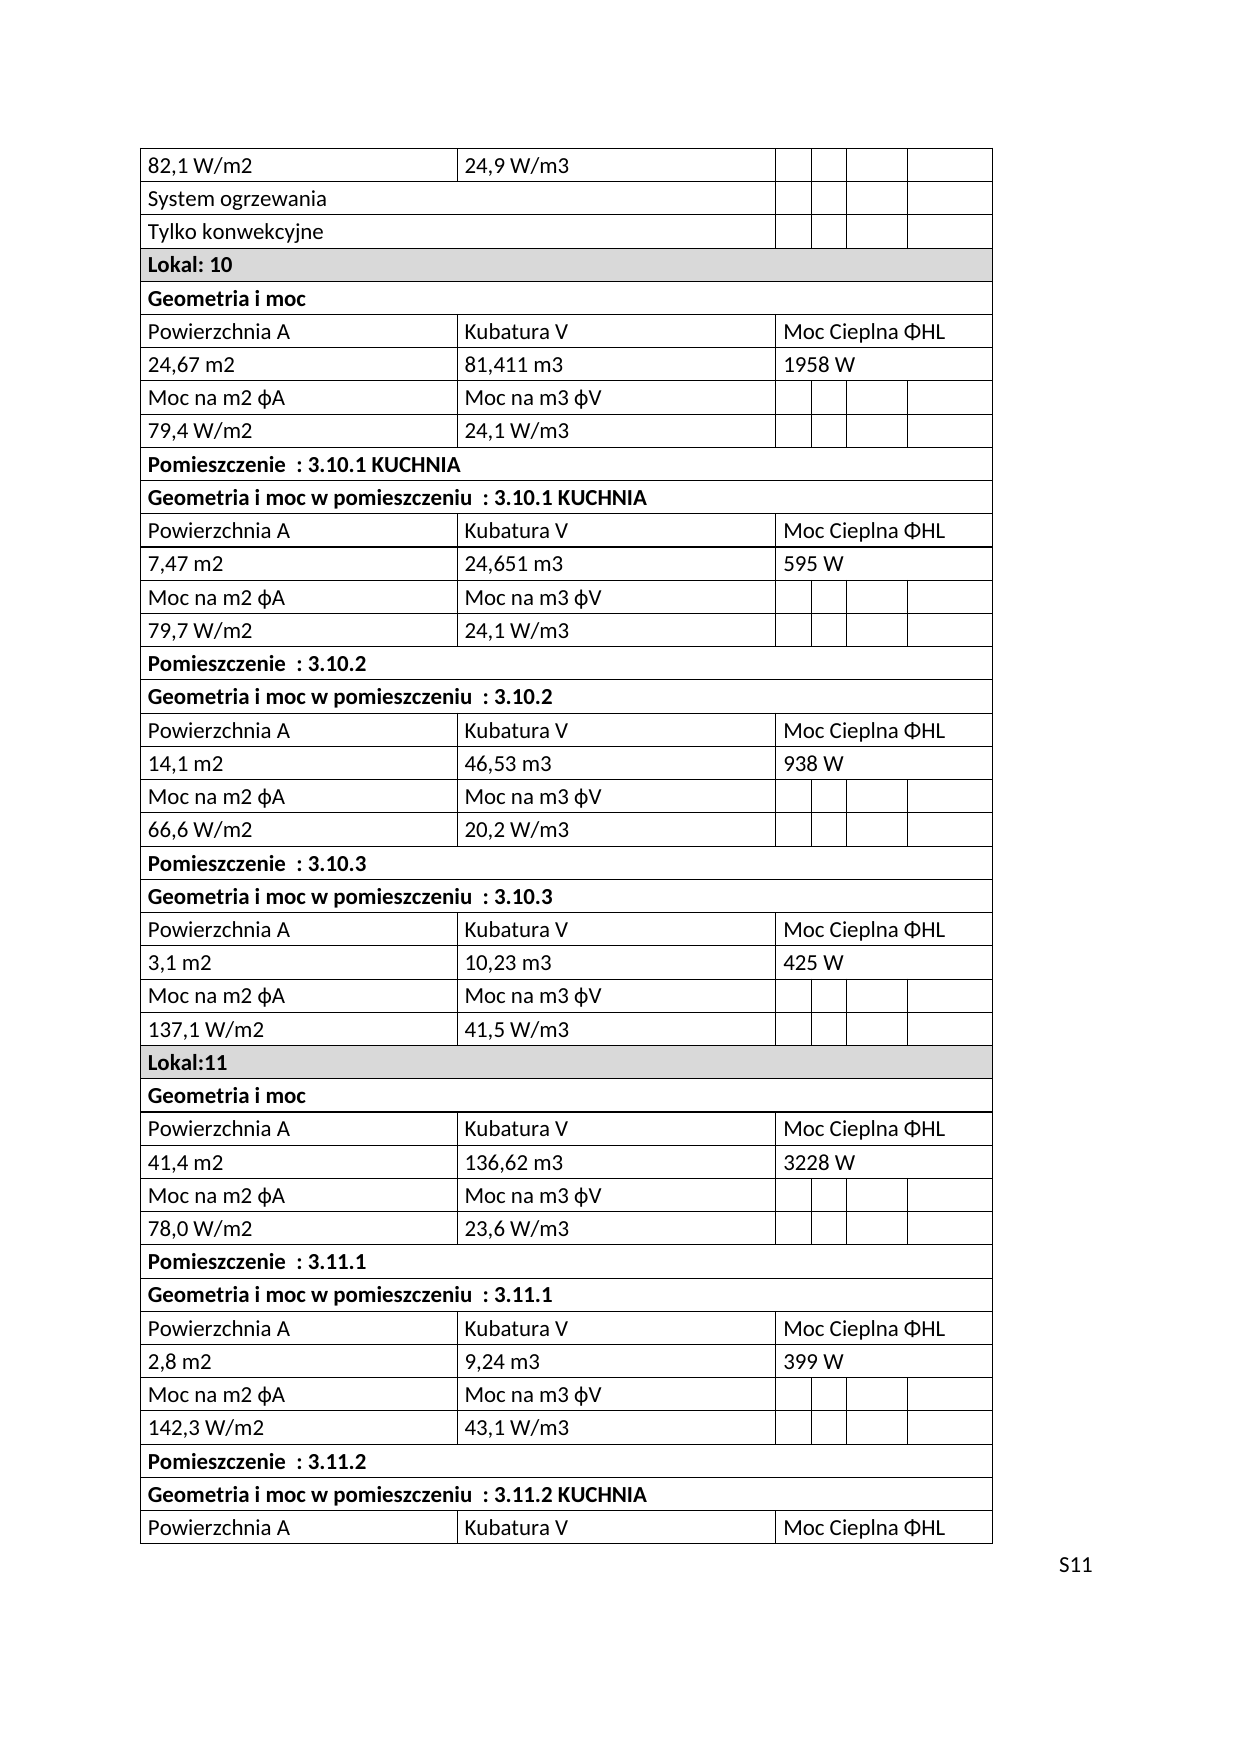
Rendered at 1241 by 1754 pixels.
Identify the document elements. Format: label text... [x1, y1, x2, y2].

table_cell 2,8 m2 [141, 1345, 457, 1377]
table_cell [776, 1179, 811, 1211]
table_cell Kubatura V [458, 1312, 775, 1344]
table_cell Tylko konwekcyjne [141, 215, 775, 247]
table_cell [812, 581, 846, 613]
table_cell [776, 813, 811, 846]
table_cell Moc na m2 фA [141, 1378, 457, 1410]
table_cell 79,4 W/m2 [141, 415, 457, 447]
table_cell [776, 1411, 811, 1444]
table_cell 24,9 W/m3 [458, 149, 775, 181]
table_cell 595 W [776, 548, 992, 580]
table_cell 136,62 m3 [458, 1146, 775, 1178]
table_cell [847, 813, 907, 846]
table_cell [776, 980, 811, 1012]
table_cell [847, 381, 907, 413]
table_cell [812, 149, 846, 181]
table_cell 46,53 m3 [458, 747, 775, 779]
table_cell Kubatura V [458, 714, 775, 746]
table_cell 142,3 W/m2 [141, 1411, 457, 1444]
table_cell Moc Cieplna ΦHL [776, 1312, 992, 1344]
table_cell Powierzchnia A [141, 315, 457, 347]
table_cell [847, 415, 907, 447]
table_cell [908, 581, 992, 613]
table_cell 43,1 W/m3 [458, 1411, 775, 1444]
table_cell [812, 381, 846, 413]
table_cell [908, 1212, 992, 1244]
table_cell 66,6 W/m2 [141, 813, 457, 846]
table_cell [776, 780, 811, 812]
table_cell [812, 980, 846, 1012]
table_cell 3,1 m2 [141, 946, 457, 978]
table_cell Moc Cieplna ΦHL [776, 913, 992, 945]
table_cell [812, 1179, 846, 1211]
table_cell [812, 1013, 846, 1045]
table_cell Powierzchnia A [141, 1511, 457, 1543]
table_cell [908, 215, 992, 247]
table_cell Geometria i moc w pomieszczeniu : 3.10.3 [141, 880, 992, 912]
table_cell Kubatura V [458, 1113, 775, 1144]
table_cell 137,1 W/m2 [141, 1013, 457, 1045]
table_cell [847, 1411, 907, 1444]
table_cell Kubatura V [458, 514, 775, 546]
table_cell [776, 581, 811, 613]
table_cell Moc Cieplna ΦHL [776, 315, 992, 347]
table_cell 41,5 W/m3 [458, 1013, 775, 1045]
table_cell [812, 1378, 846, 1410]
table_cell Moc Cieplna ΦHL [776, 1511, 992, 1543]
table_cell Moc na m3 фV [458, 780, 775, 812]
table_cell [812, 1411, 846, 1444]
table_cell Moc na m2 фA [141, 581, 457, 613]
table_cell Geometria i moc w pomieszczeniu : 3.10.1 KUCHNIA [141, 481, 992, 513]
table_cell Pomieszczenie : 3.11.1 [141, 1245, 992, 1277]
table_cell [812, 780, 846, 812]
table_cell 20,2 W/m3 [458, 813, 775, 846]
table_cell [812, 813, 846, 846]
table_cell Geometria i moc w pomieszczeniu : 3.11.2 KUCHNIA [141, 1478, 992, 1510]
table_cell 1958 W [776, 348, 992, 380]
table_cell 14,1 m2 [141, 747, 457, 779]
table_cell 7,47 m2 [141, 548, 457, 580]
table_cell Kubatura V [458, 315, 775, 347]
table_cell 23,6 W/m3 [458, 1212, 775, 1244]
table_cell Moc na m3 фV [458, 581, 775, 613]
table_cell Moc na m2 фA [141, 980, 457, 1012]
table_cell [847, 980, 907, 1012]
table_cell Powierzchnia A [141, 1113, 457, 1144]
table_cell Moc Cieplna ΦHL [776, 1113, 992, 1144]
table_cell Pomieszczenie : 3.10.3 [141, 847, 992, 879]
table_cell Moc Cieplna ΦHL [776, 714, 992, 746]
table_cell 24,67 m2 [141, 348, 457, 380]
table_cell 425 W [776, 946, 992, 978]
table_cell Geometria i moc [141, 1079, 992, 1111]
table_cell [776, 149, 811, 181]
table_cell Moc Cieplna ΦHL [776, 514, 992, 546]
table_cell 399 W [776, 1345, 992, 1377]
table_cell Lokal: 10 [141, 249, 992, 281]
table_cell [847, 1013, 907, 1045]
table_cell 24,651 m3 [458, 548, 775, 580]
table_cell 78,0 W/m2 [141, 1212, 457, 1244]
table_cell 41,4 m2 [141, 1146, 457, 1178]
table_cell Powierzchnia A [141, 913, 457, 945]
table_cell [908, 813, 992, 846]
table_cell [908, 780, 992, 812]
table_cell Geometria i moc [141, 282, 992, 314]
table_cell 9,24 m3 [458, 1345, 775, 1377]
table_cell Pomieszczenie : 3.10.1 KUCHNIA [141, 448, 992, 480]
table_cell [776, 614, 811, 646]
table_cell [776, 1212, 811, 1244]
table_cell Powierzchnia A [141, 714, 457, 746]
table_cell [847, 1378, 907, 1410]
table_cell [847, 1212, 907, 1244]
table_cell Pomieszczenie : 3.10.2 [141, 647, 992, 679]
table_cell Powierzchnia A [141, 1312, 457, 1344]
table_cell [908, 1378, 992, 1410]
table_cell Moc na m2 фA [141, 1179, 457, 1211]
table_cell [776, 1378, 811, 1410]
table_cell Moc na m2 фA [141, 780, 457, 812]
table_cell [908, 1179, 992, 1211]
table_cell Geometria i moc w pomieszczeniu : 3.10.2 [141, 680, 992, 713]
table_cell Moc na m2 фA [141, 381, 457, 413]
table_cell 82,1 W/m2 [141, 149, 457, 181]
table_cell [908, 415, 992, 447]
table_cell Powierzchnia A [141, 514, 457, 546]
table_cell Geometria i moc w pomieszczeniu : 3.11.1 [141, 1279, 992, 1311]
table_cell [812, 614, 846, 646]
table_cell [847, 215, 907, 247]
table_cell Moc na m3 фV [458, 381, 775, 413]
table_cell [776, 1013, 811, 1045]
table_cell [908, 381, 992, 413]
table_cell [908, 1013, 992, 1045]
table_cell [847, 1179, 907, 1211]
table_cell System ogrzewania [141, 182, 775, 214]
table_cell [776, 182, 811, 214]
table_cell 24,1 W/m3 [458, 614, 775, 646]
table_cell [847, 581, 907, 613]
table_cell [812, 182, 846, 214]
table_cell [908, 182, 992, 214]
table_cell [812, 415, 846, 447]
table_cell [776, 381, 811, 413]
table_cell [908, 149, 992, 181]
table_cell Pomieszczenie : 3.11.2 [141, 1445, 992, 1477]
table_cell 3228 W [776, 1146, 992, 1178]
table_cell Kubatura V [458, 1511, 775, 1543]
table_cell [847, 614, 907, 646]
table_cell 79,7 W/m2 [141, 614, 457, 646]
table_cell Moc na m3 фV [458, 980, 775, 1012]
table_cell 81,411 m3 [458, 348, 775, 380]
table_cell [847, 149, 907, 181]
table_cell [847, 182, 907, 214]
table_cell [776, 215, 811, 247]
table_cell [812, 1212, 846, 1244]
table_cell [908, 980, 992, 1012]
table_cell [776, 415, 811, 447]
table_cell [847, 780, 907, 812]
table_cell Kubatura V [458, 913, 775, 945]
table_cell [908, 1411, 992, 1444]
table_cell [812, 215, 846, 247]
table_cell 24,1 W/m3 [458, 415, 775, 447]
table_cell 10,23 m3 [458, 946, 775, 978]
table_cell [908, 614, 992, 646]
table_cell 938 W [776, 747, 992, 779]
table_cell Moc na m3 фV [458, 1378, 775, 1410]
table_cell Lokal:11 [141, 1046, 992, 1078]
table_cell Moc na m3 фV [458, 1179, 775, 1211]
